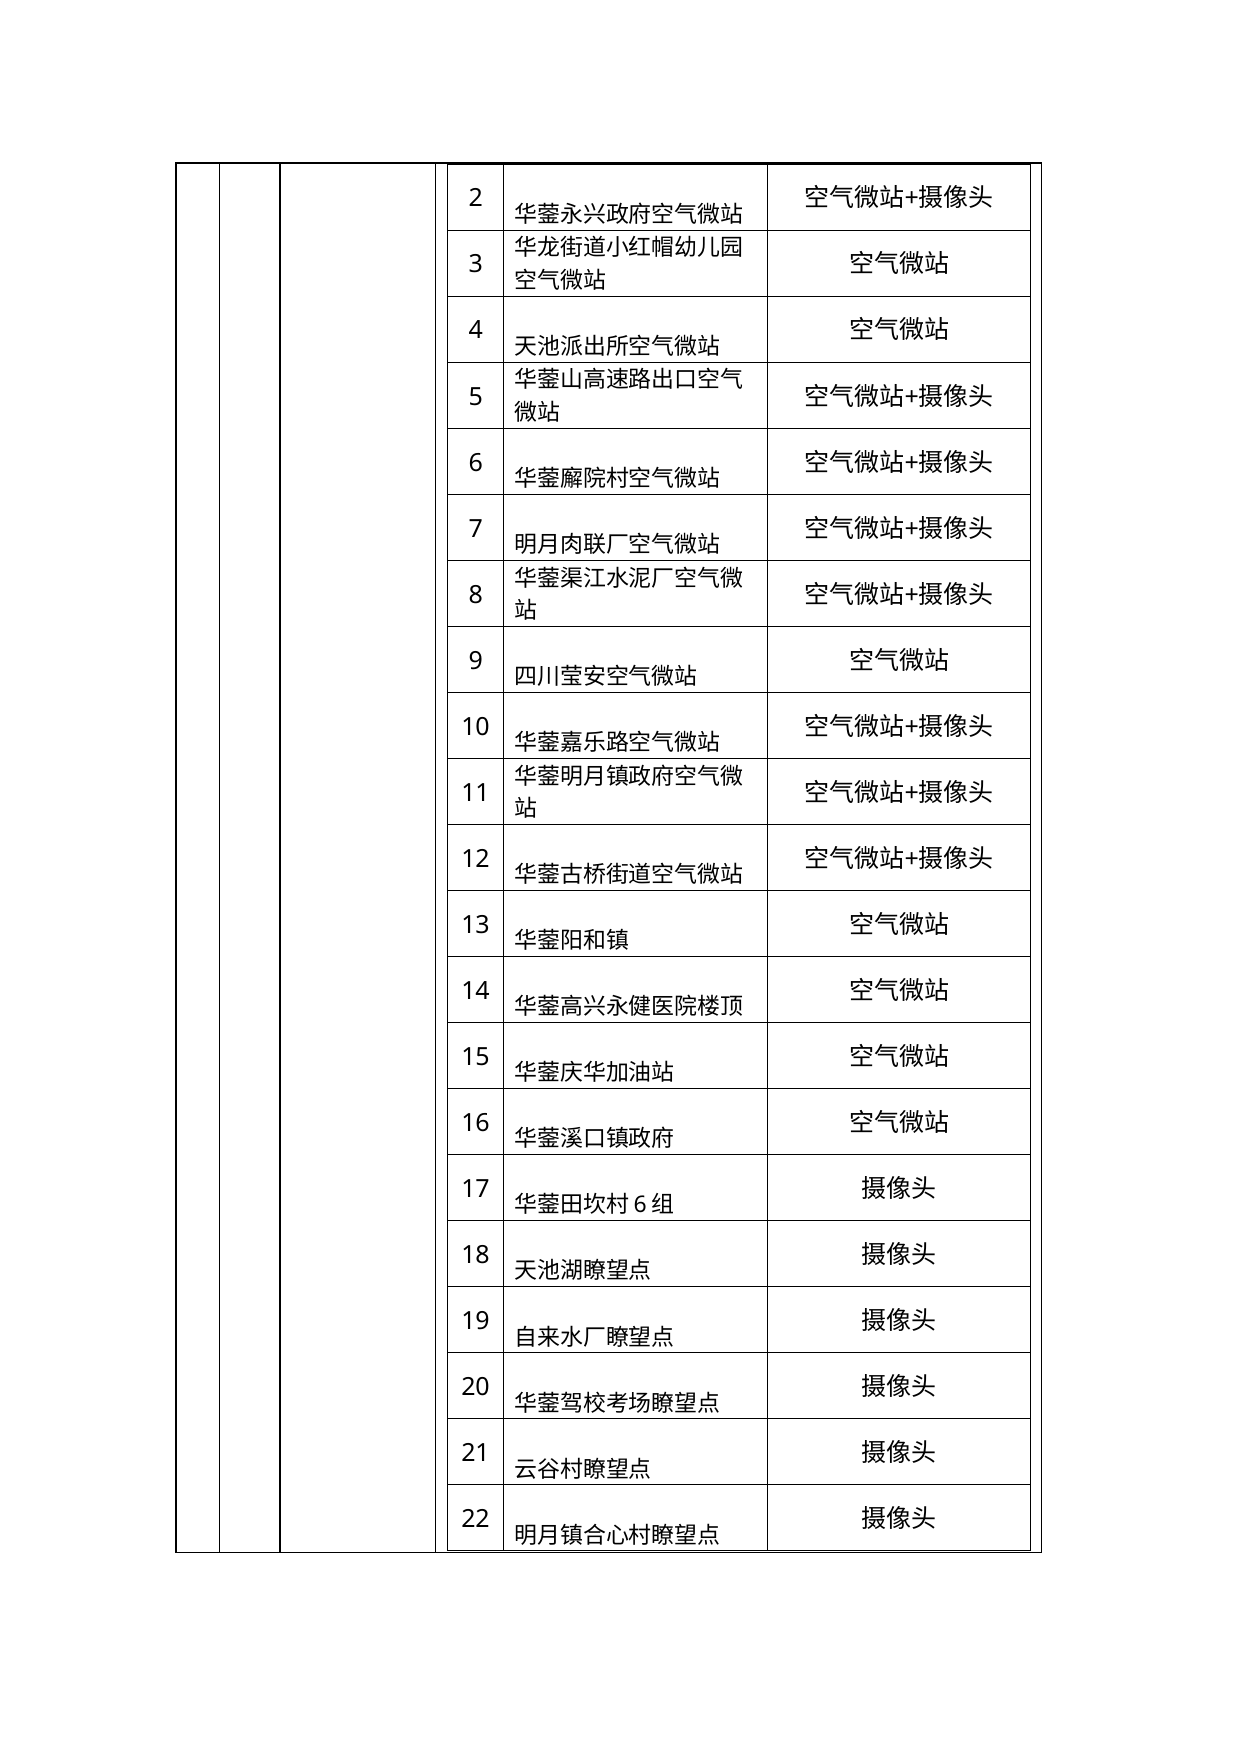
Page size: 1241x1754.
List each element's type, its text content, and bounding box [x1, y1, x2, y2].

table_cell 注：以上设备部分设备设施安装在铁塔公司的铁塔上。 [504, 297, 767, 362]
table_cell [504, 165, 767, 230]
table_cell 注：以上设备部分设备设施安装在铁塔公司的铁塔上。 [448, 1419, 503, 1484]
table_cell 注：以上设备部分设备设施安装在铁塔公司的铁塔上。 [768, 363, 1030, 428]
table_cell 注：以上设备部分设备设施安装在铁塔公司的铁塔上。 [504, 891, 767, 956]
table_cell 注：以上设备部分设备设施安装在铁塔公司的铁塔上。 [448, 693, 503, 758]
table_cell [436, 164, 447, 1551]
table_cell 注：以上设备部分设备设施安装在铁塔公司的铁塔上。 [448, 825, 503, 890]
table_cell 注：以上设备部分设备设施安装在铁塔公司的铁塔上。 [768, 627, 1030, 692]
table_cell 注：以上设备部分设备设施安装在铁塔公司的铁塔上。 [768, 1221, 1030, 1286]
table_cell 注：以上设备部分设备设施安装在铁塔公司的铁塔上。 [768, 693, 1030, 758]
table_cell 注：以上设备部分设备设施安装在铁塔公司的铁塔上。 [768, 1287, 1030, 1352]
table_cell 注：以上设备部分设备设施安装在铁塔公司的铁塔上。 [448, 1353, 503, 1418]
table_cell 注：以上设备部分设备设施安装在铁塔公司的铁塔上。 [504, 1353, 767, 1418]
table_cell 注：以上设备部分设备设施安装在铁塔公司的铁塔上。 [768, 231, 1030, 296]
table_cell 注：以上设备部分设备设施安装在铁塔公司的铁塔上。 [768, 495, 1030, 560]
table_cell 注：以上设备部分设备设施安装在铁塔公司的铁塔上。 [768, 957, 1030, 1022]
table_cell 注：以上设备部分设备设施安装在铁塔公司的铁塔上。 [768, 1023, 1030, 1088]
table_cell 注：以上设备部分设备设施安装在铁塔公司的铁塔上。 [504, 957, 767, 1022]
table_cell 注：以上设备部分设备设施安装在铁塔公司的铁塔上。 [448, 363, 503, 428]
table_cell 注：以上设备部分设备设施安装在铁塔公司的铁塔上。 [768, 1353, 1030, 1418]
table_cell 注：以上设备部分设备设施安装在铁塔公司的铁塔上。 [768, 1419, 1030, 1484]
table_cell 注：以上设备部分设备设施安装在铁塔公司的铁塔上。 [448, 1287, 503, 1352]
table_cell 注：以上设备部分设备设施安装在铁塔公司的铁塔上。 [448, 495, 503, 560]
table_cell 注：以上设备部分设备设施安装在铁塔公司的铁塔上。 [504, 825, 767, 890]
table_cell 注：以上设备部分设备设施安装在铁塔公司的铁塔上。 [504, 1287, 767, 1352]
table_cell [1031, 164, 1041, 1551]
table_cell 注：以上设备部分设备设施安装在铁塔公司的铁塔上。 [504, 1089, 767, 1154]
table_cell 注：以上设备部分设备设施安装在铁塔公司的铁塔上。 [448, 1221, 503, 1286]
table_cell 注：以上设备部分设备设施安装在铁塔公司的铁塔上。 [768, 1485, 1030, 1550]
table_cell 注：以上设备部分设备设施安装在铁塔公司的铁塔上。 [768, 561, 1030, 626]
table_cell 注：以上设备部分设备设施安装在铁塔公司的铁塔上。 [504, 231, 767, 296]
table_cell 注：以上设备部分设备设施安装在铁塔公司的铁塔上。 [448, 627, 503, 692]
table_cell 注：以上设备部分设备设施安装在铁塔公司的铁塔上。 [768, 891, 1030, 956]
table_cell 注：以上设备部分设备设施安装在铁塔公司的铁塔上。 [448, 1155, 503, 1220]
table_cell [220, 164, 279, 1551]
table_cell 注：以上设备部分设备设施安装在铁塔公司的铁塔上。 [768, 429, 1030, 494]
table_cell 注：以上设备部分设备设施安装在铁塔公司的铁塔上。 [448, 957, 503, 1022]
table_cell 注：以上设备部分设备设施安装在铁塔公司的铁塔上。 [504, 1485, 767, 1550]
table_cell 注：以上设备部分设备设施安装在铁塔公司的铁塔上。 [504, 429, 767, 494]
table_cell 注：以上设备部分设备设施安装在铁塔公司的铁塔上。 [504, 363, 767, 428]
table_cell 注：以上设备部分设备设施安装在铁塔公司的铁塔上。 [448, 1023, 503, 1088]
table_cell 1 [177, 164, 219, 1551]
table_cell 注：以上设备部分设备设施安装在铁塔公司的铁塔上。 [448, 561, 503, 626]
table_cell 注：以上设备部分设备设施安装在铁塔公司的铁塔上。 [448, 1089, 503, 1154]
table_cell 注：以上设备部分设备设施安装在铁塔公司的铁塔上。 [504, 1419, 767, 1484]
table_cell 注：以上设备部分设备设施安装在铁塔公司的铁塔上。 [504, 759, 767, 824]
table_cell 注：以上设备部分设备设施安装在铁塔公司的铁塔上。 [504, 1155, 767, 1220]
table_cell [281, 164, 435, 1551]
table_cell 注：以上设备部分设备设施安装在铁塔公司的铁塔上。 [768, 825, 1030, 890]
table_cell 注：以上设备部分设备设施安装在铁塔公司的铁塔上。 [768, 1089, 1030, 1154]
table_cell 注：以上设备部分设备设施安装在铁塔公司的铁塔上。 [504, 1221, 767, 1286]
table_cell 注：以上设备部分设备设施安装在铁塔公司的铁塔上。 [448, 891, 503, 956]
table_cell 注：以上设备部分设备设施安装在铁塔公司的铁塔上。 [448, 297, 503, 362]
table_cell 注：以上设备部分设备设施安装在铁塔公司的铁塔上。 [768, 1155, 1030, 1220]
table_cell 注：以上设备部分设备设施安装在铁塔公司的铁塔上。 [448, 429, 503, 494]
table_cell 注：以上设备部分设备设施安装在铁塔公司的铁塔上。 [448, 231, 503, 296]
table_cell 注：以上设备部分设备设施安装在铁塔公司的铁塔上。 [448, 759, 503, 824]
table_cell 注：以上设备部分设备设施安装在铁塔公司的铁塔上。 [504, 1023, 767, 1088]
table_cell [448, 165, 503, 230]
table_cell 注：以上设备部分设备设施安装在铁塔公司的铁塔上。 [768, 297, 1030, 362]
table_cell 注：以上设备部分设备设施安装在铁塔公司的铁塔上。 [504, 693, 767, 758]
table_cell 注：以上设备部分设备设施安装在铁塔公司的铁塔上。 [448, 1485, 503, 1550]
table_cell 注：以上设备部分设备设施安装在铁塔公司的铁塔上。 [504, 561, 767, 626]
table_cell 注：以上设备部分设备设施安装在铁塔公司的铁塔上。 [504, 627, 767, 692]
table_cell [768, 165, 1030, 230]
table_cell 注：以上设备部分设备设施安装在铁塔公司的铁塔上。 [768, 759, 1030, 824]
table_cell 注：以上设备部分设备设施安装在铁塔公司的铁塔上。 [504, 495, 767, 560]
